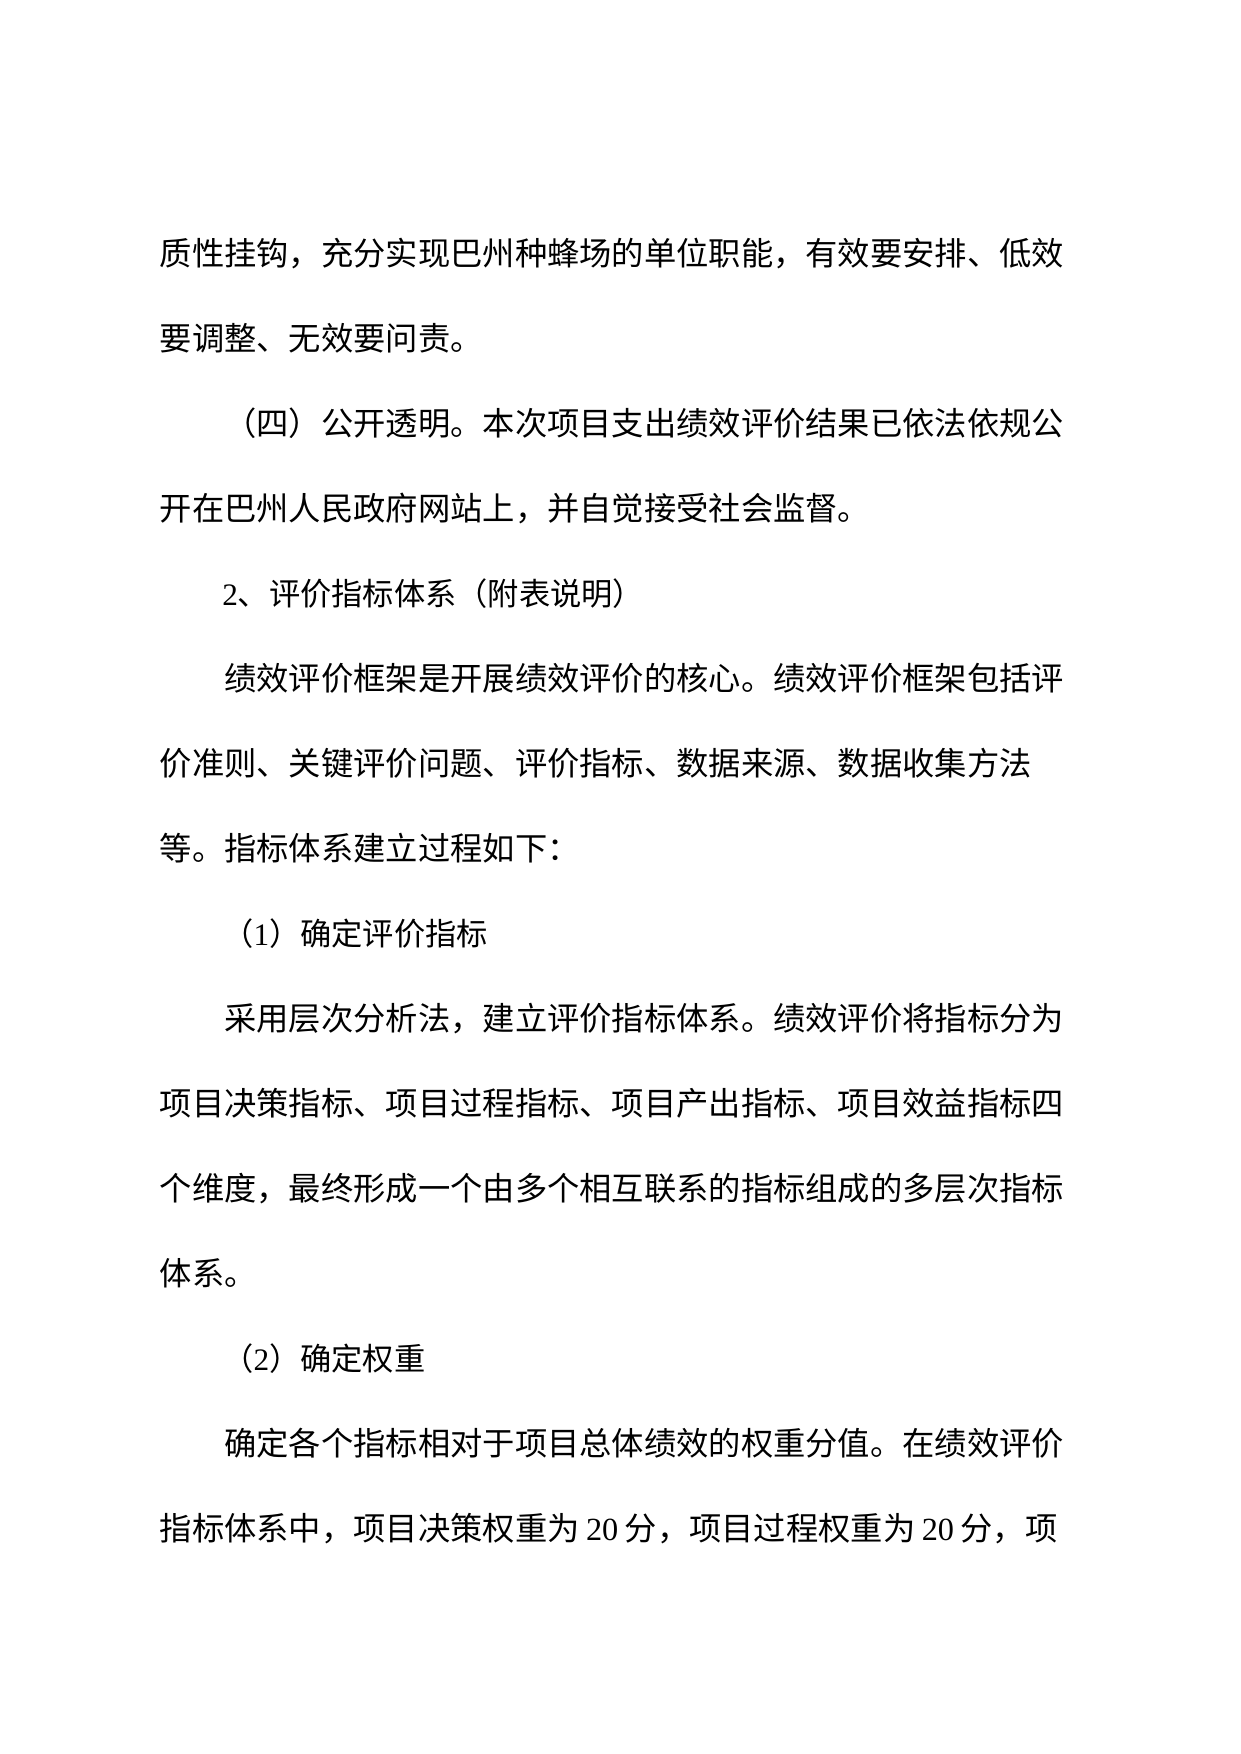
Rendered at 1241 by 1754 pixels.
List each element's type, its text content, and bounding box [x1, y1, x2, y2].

text 采用层次分析法，建立评价指标体系。绩效评价将指标分为项目决策指标、项目过程指标、项目产出指标、项目效益指标四个维度，最终形成一个由多个相互联系的指标组成的多层次指标体系。 [159, 974, 1081, 1314]
text 绩效评价框架是开展绩效评价的核心。绩效评价框架包括评价准则、关键评价问题、评价指标、数据来源、数据收集方法等。指标体系建立过程如下： [159, 634, 1081, 889]
text 2、评价指标体系（附表说明） [159, 549, 1081, 634]
text （四）公开透明。本次项目支出绩效评价结果已依法依规公开在巴州人民政府网站上，并自觉接受社会监督。 [159, 379, 1081, 549]
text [159, 209, 1081, 379]
text （2）确定权重 [159, 1314, 1081, 1399]
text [159, 1399, 1081, 1569]
text （1）确定评价指标 [159, 889, 1081, 974]
